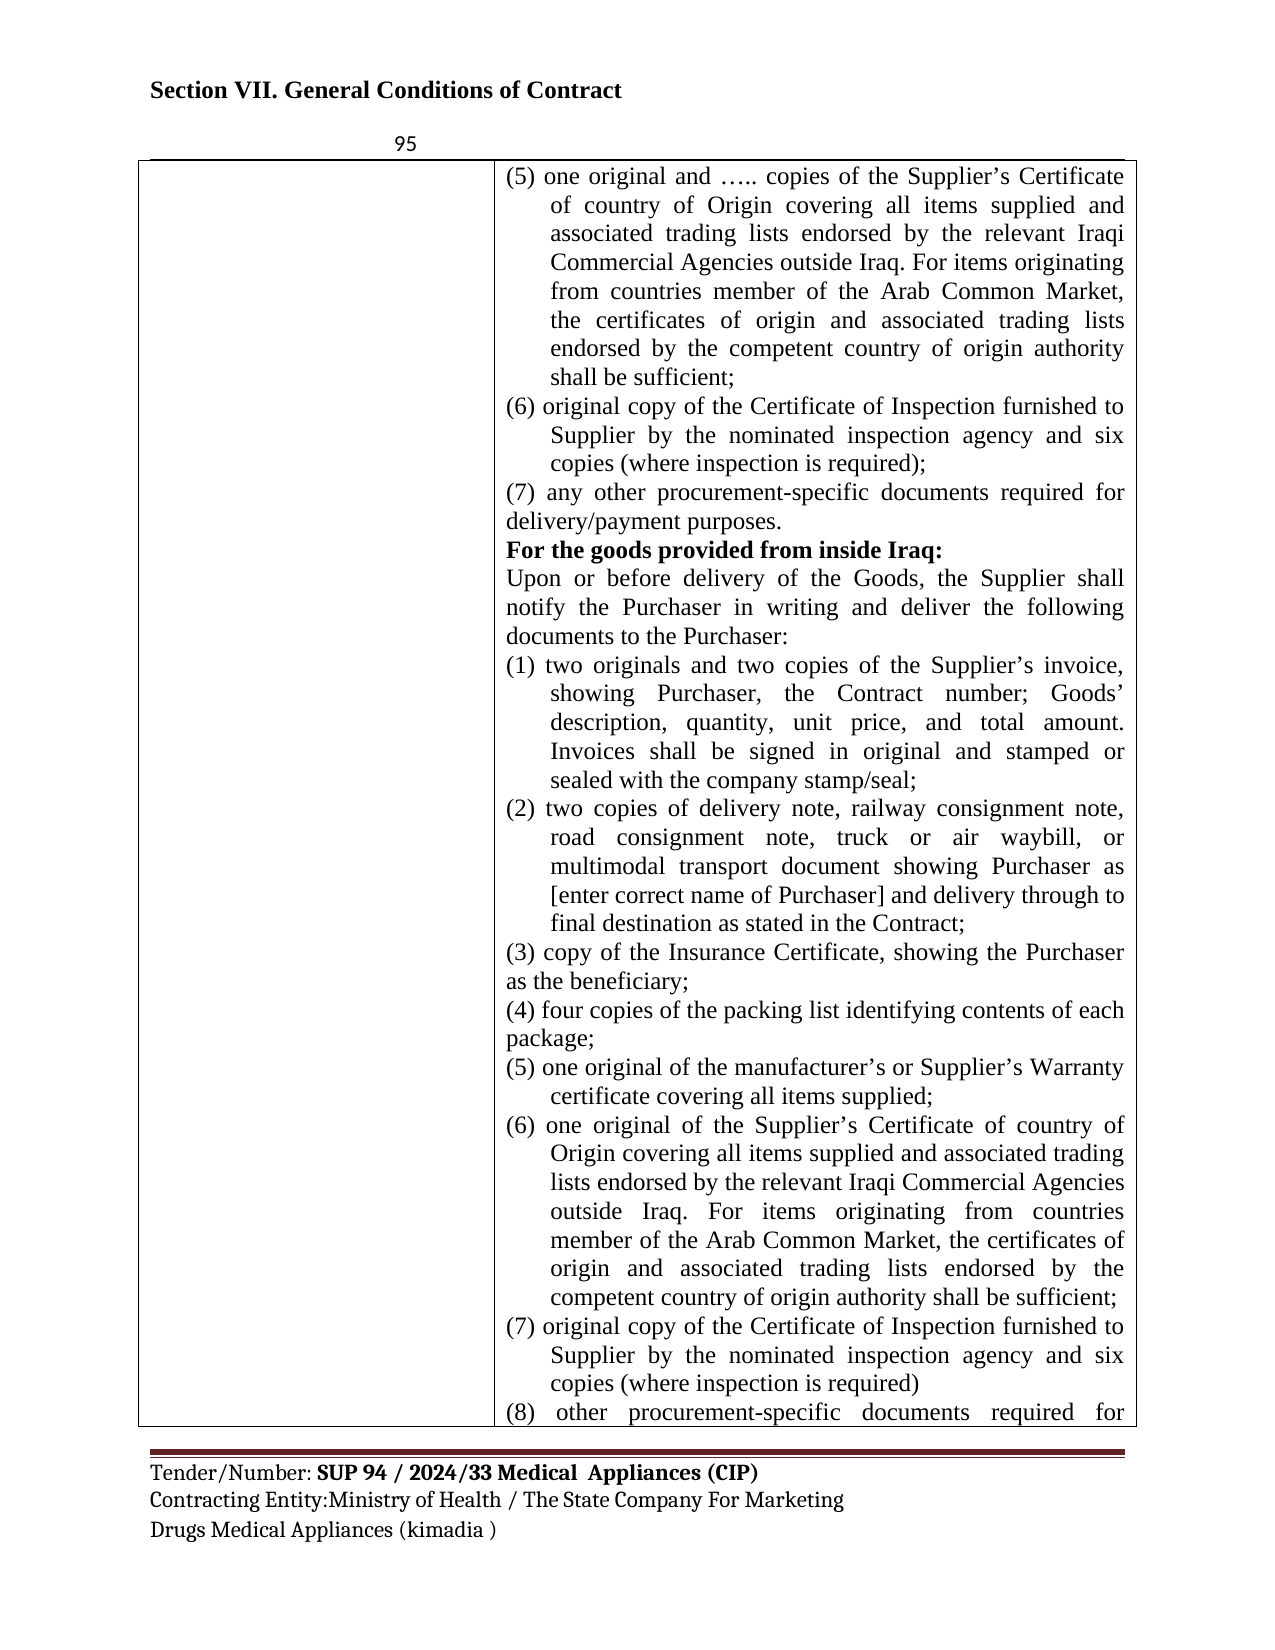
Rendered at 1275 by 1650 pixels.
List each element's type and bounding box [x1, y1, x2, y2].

table_header [139, 161, 494, 1426]
table_header [495, 161, 1136, 1426]
